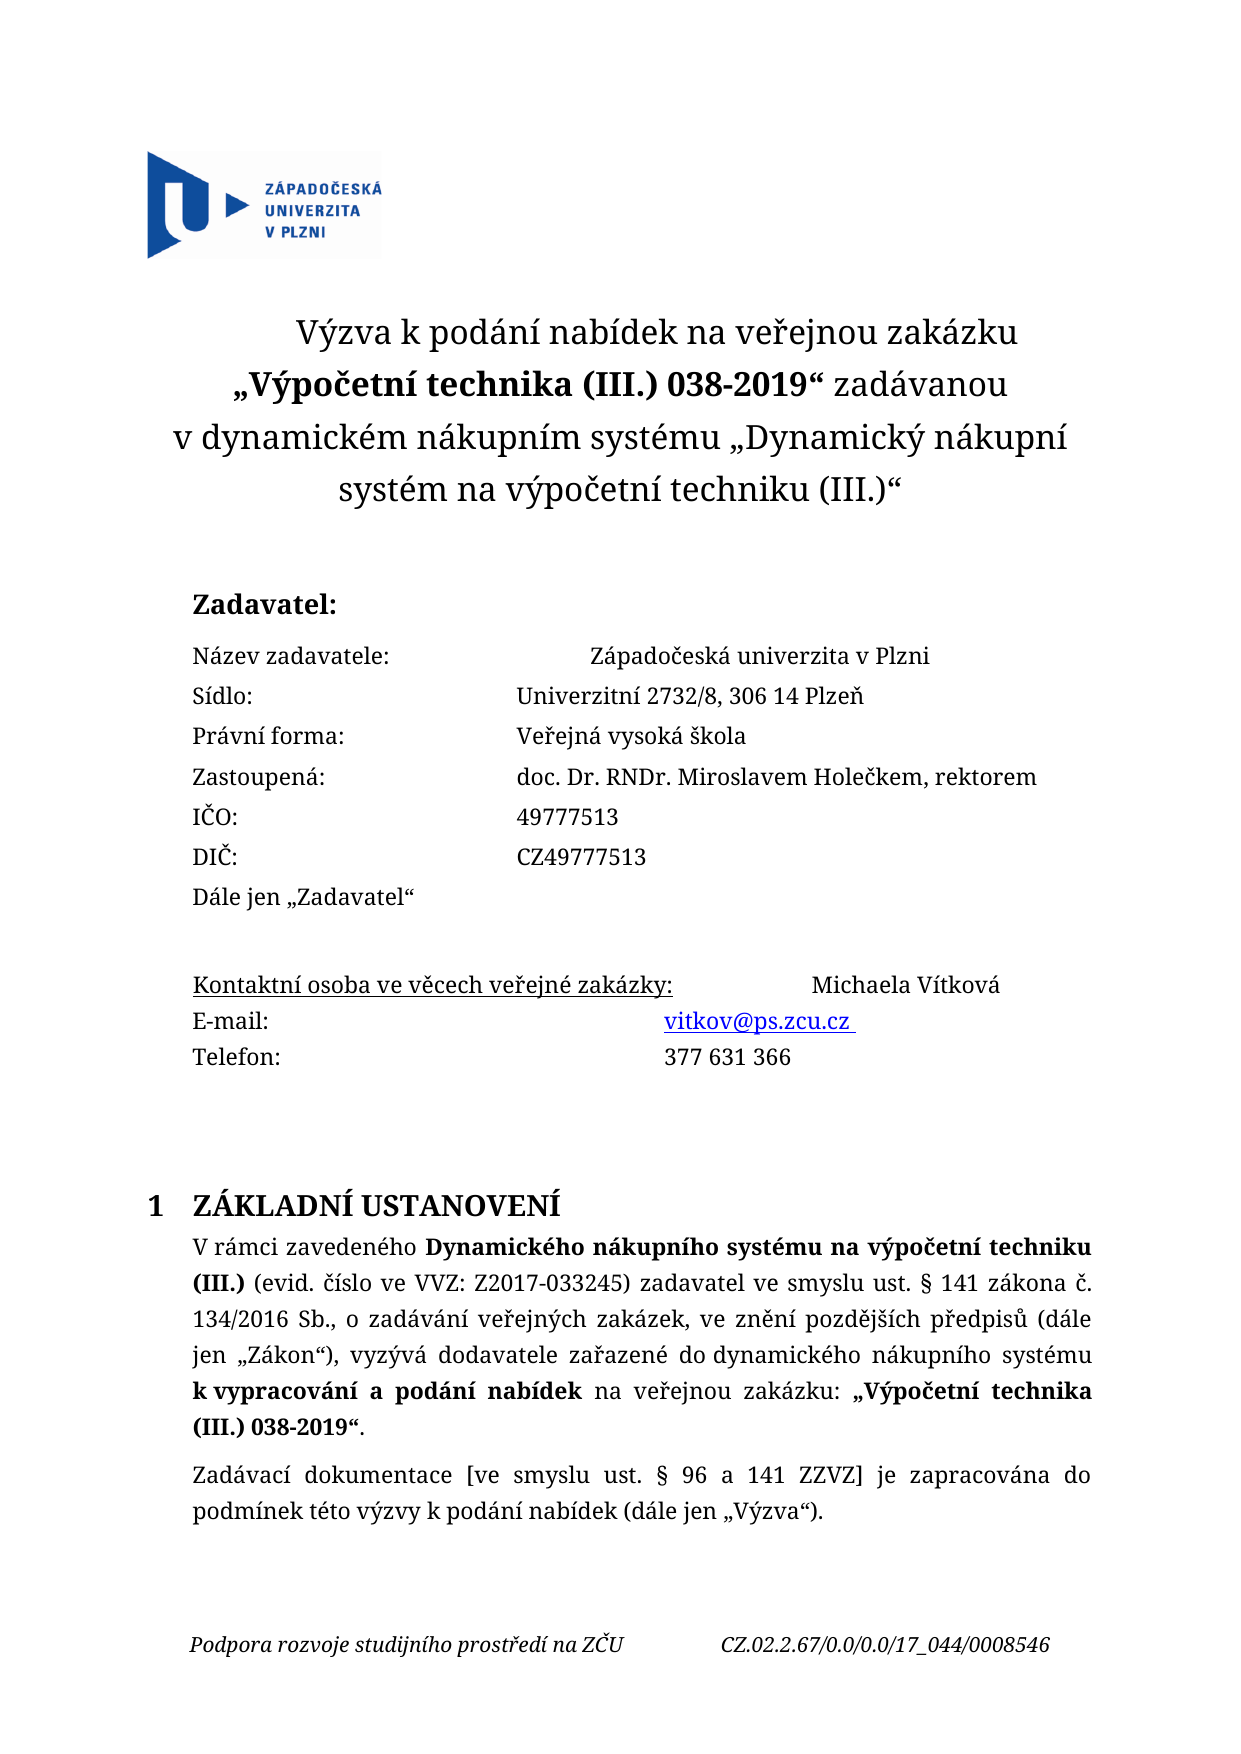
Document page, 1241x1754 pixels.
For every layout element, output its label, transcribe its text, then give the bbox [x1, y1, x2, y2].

text Sídlo: Univerzitní 2732/8, 306 14 Plzeň [148, 680, 1093, 711]
text V rámci zavedeného Dynamického nákupního systému na výpočetní techniku (III.) (evid. číslo ve VVZ: Z2017-033245) zadavatel ve smyslu ust. § 141 zákona č. 134/2016 Sb., o zadávání veřejných zakázek, ve znění pozdějších předpisů (dále jen „Zákon“), vyzývá dodavatele zařazené do dynamického nákupního systému k vypracování a podání nabídek na veřejnou zakázku: „Výpočetní technika (III.) 038-2019“. [192, 1231, 1093, 1442]
text Právní forma: Veřejná vysoká škola [148, 720, 1093, 752]
subtitle 1 ZÁKLADNÍ USTANOVENÍ [148, 1185, 1093, 1225]
text Zastoupená: doc. Dr. RNDr. Miroslavem Holečkem, rektorem [192, 760, 1093, 792]
text Kontaktní osoba ve věcech veřejné zakázky: Michaela Vítková [148, 969, 1093, 1001]
text DIČ: CZ49777513 [148, 841, 1093, 872]
text E-mail: vitkov@ps.zcu.cz [148, 1005, 1093, 1036]
picture [147, 151, 382, 259]
text Dále jen „Zadavatel“ [148, 881, 1093, 912]
text Zadavatel: [192, 585, 1093, 622]
text Výzva k podání nabídek na veřejnou zakázku „Výpočetní technika (III.) 038-2019“ zadávanou v dynamickém nákupním systému „Dynamický nákupní systém na výpočetní techniku (III.)“ [148, 309, 1093, 511]
text Zadávací dokumentace [ve smyslu ust. § 96 a 141 ZZVZ] je zapracována do podmínek této výzvy k podání nabídek (dále jen „Výzva“). [192, 1459, 1093, 1526]
text IČO: 49777513 [148, 801, 1093, 832]
text Název zadavatele: Západočeská univerzita v Plzni [148, 640, 1093, 671]
text Telefon: 377 631 366 [148, 1041, 1093, 1072]
